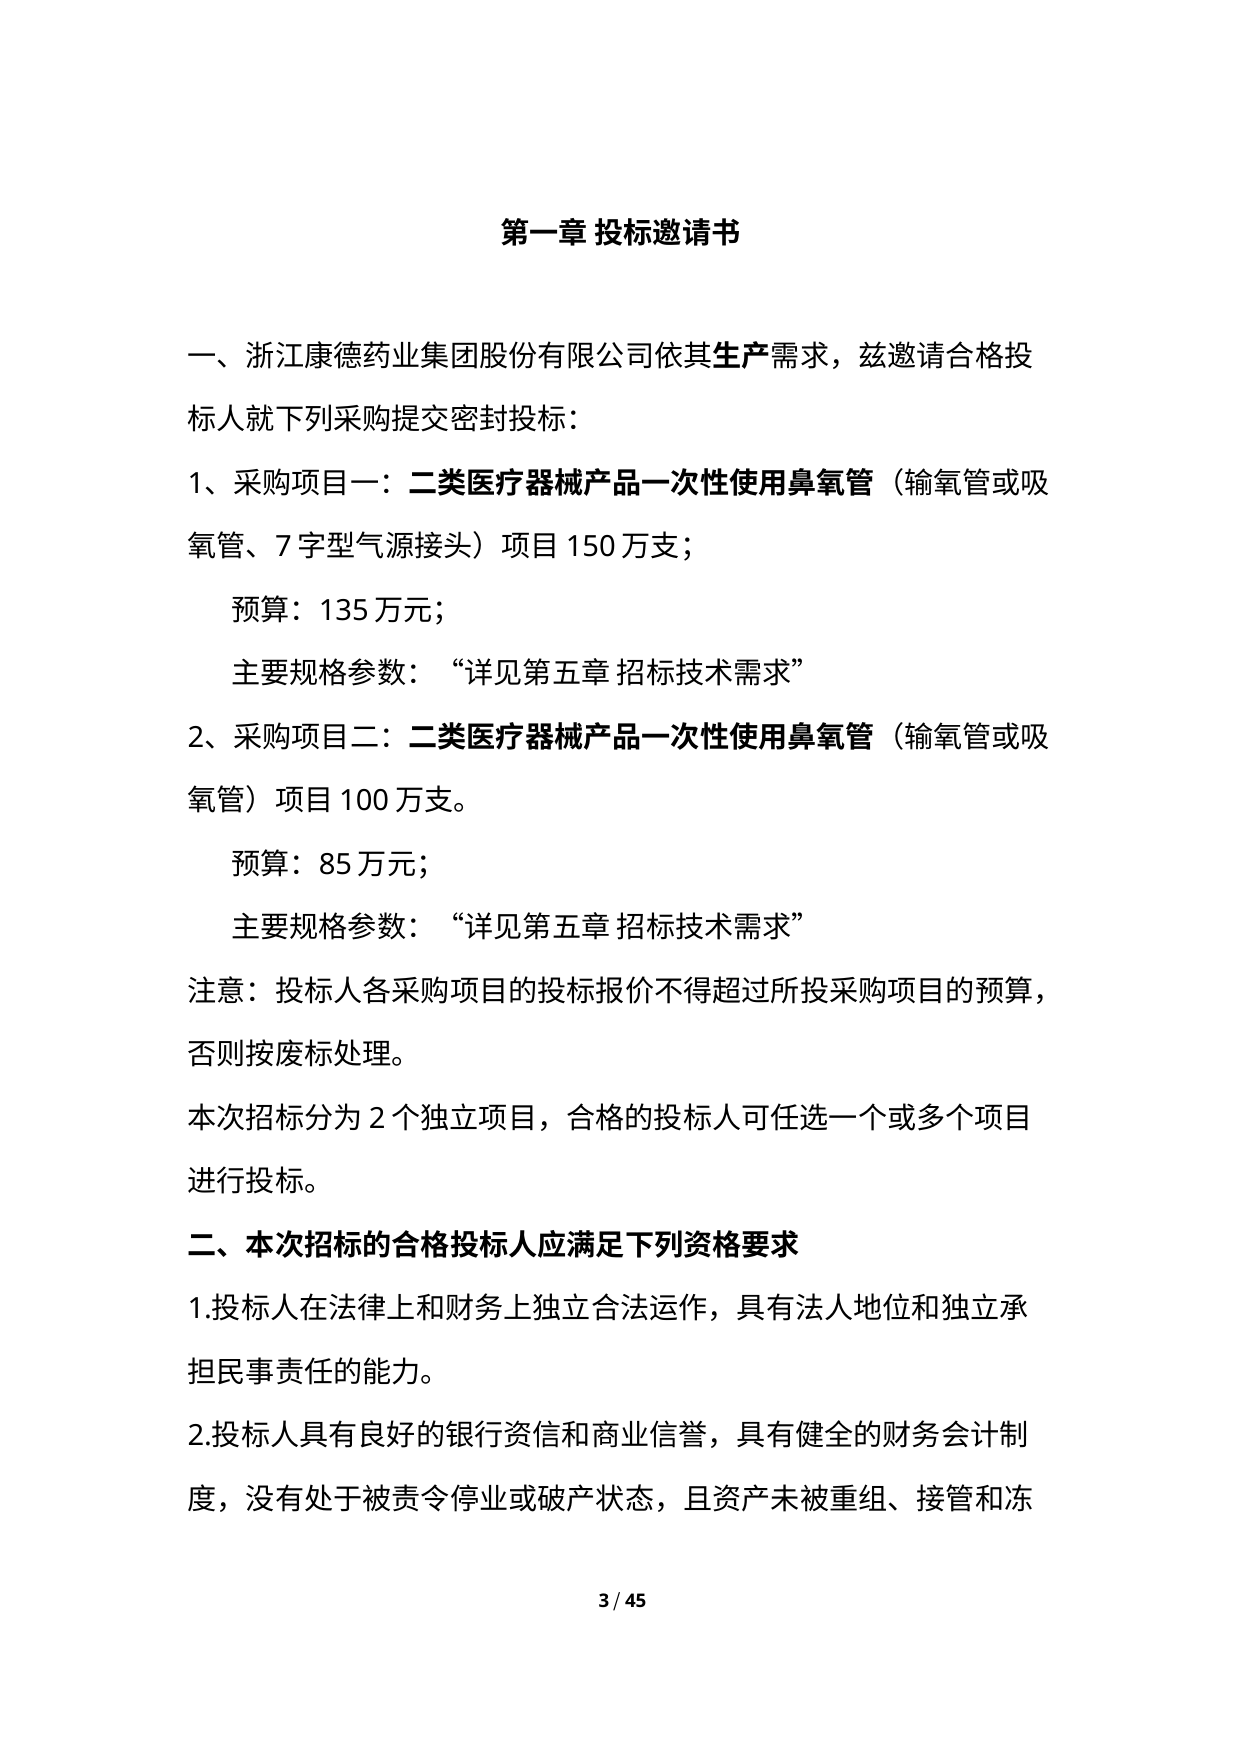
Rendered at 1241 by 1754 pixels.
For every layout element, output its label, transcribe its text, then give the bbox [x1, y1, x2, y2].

text 注意：投标人各采购项目的投标报价不得超过所投采购项目的预算，否则按废标处理。 [187, 967, 1053, 1073]
text 2、采购项目二：二类医疗器械产品一次性使用鼻氧管（输氧管或吸氧管）项目100万支。 [187, 713, 1053, 819]
text 主要规格参数：“详见第五章 招标技术需求” [187, 904, 1053, 946]
text 预算：135万元； [187, 586, 1053, 629]
text 主要规格参数：“详见第五章 招标技术需求” [187, 650, 1053, 692]
subtitle 第一章 投标邀请书 [187, 209, 1053, 252]
text 本次招标分为 2个独立项目，合格的投标人可任选一个或多个项目进行投标。 [187, 1094, 1053, 1200]
list 二、本次招标的合格投标人应满足下列资格要求 [187, 1221, 1053, 1263]
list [187, 1412, 1053, 1517]
list 1.投标人在法律上和财务上独立合法运作，具有法人地位和独立承担民事责任的能力。 [187, 1285, 1053, 1391]
list 一、浙江康德药业集团股份有限公司依其生产需求，兹邀请合格投标人就下列采购提交密封投标： [187, 332, 1053, 438]
text 预算：85万元； [187, 840, 1053, 883]
text 1、采购项目一：二类医疗器械产品一次性使用鼻氧管（输氧管或吸氧管、7字型气源接头）项目150万支； [187, 459, 1053, 565]
